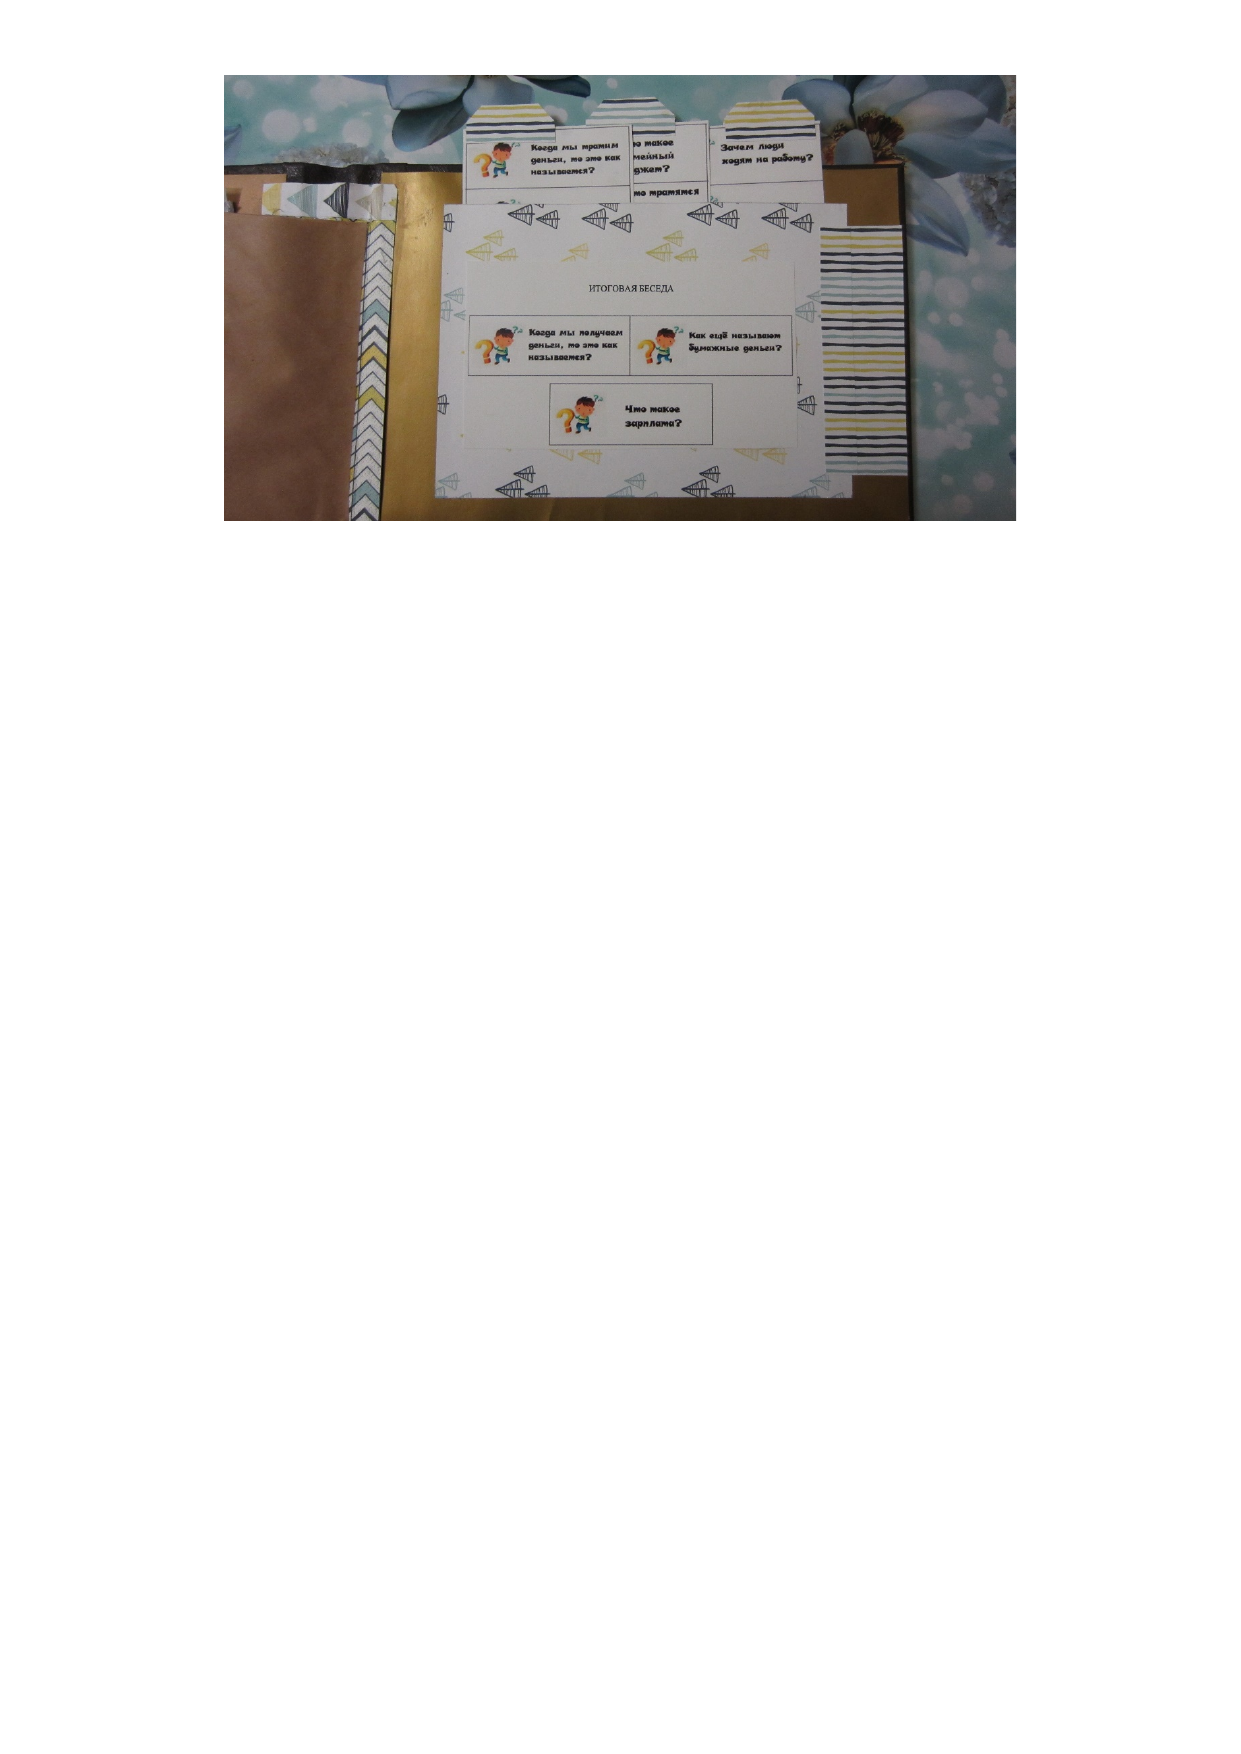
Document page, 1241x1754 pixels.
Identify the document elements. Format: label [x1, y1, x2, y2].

picture [224, 75, 1017, 521]
